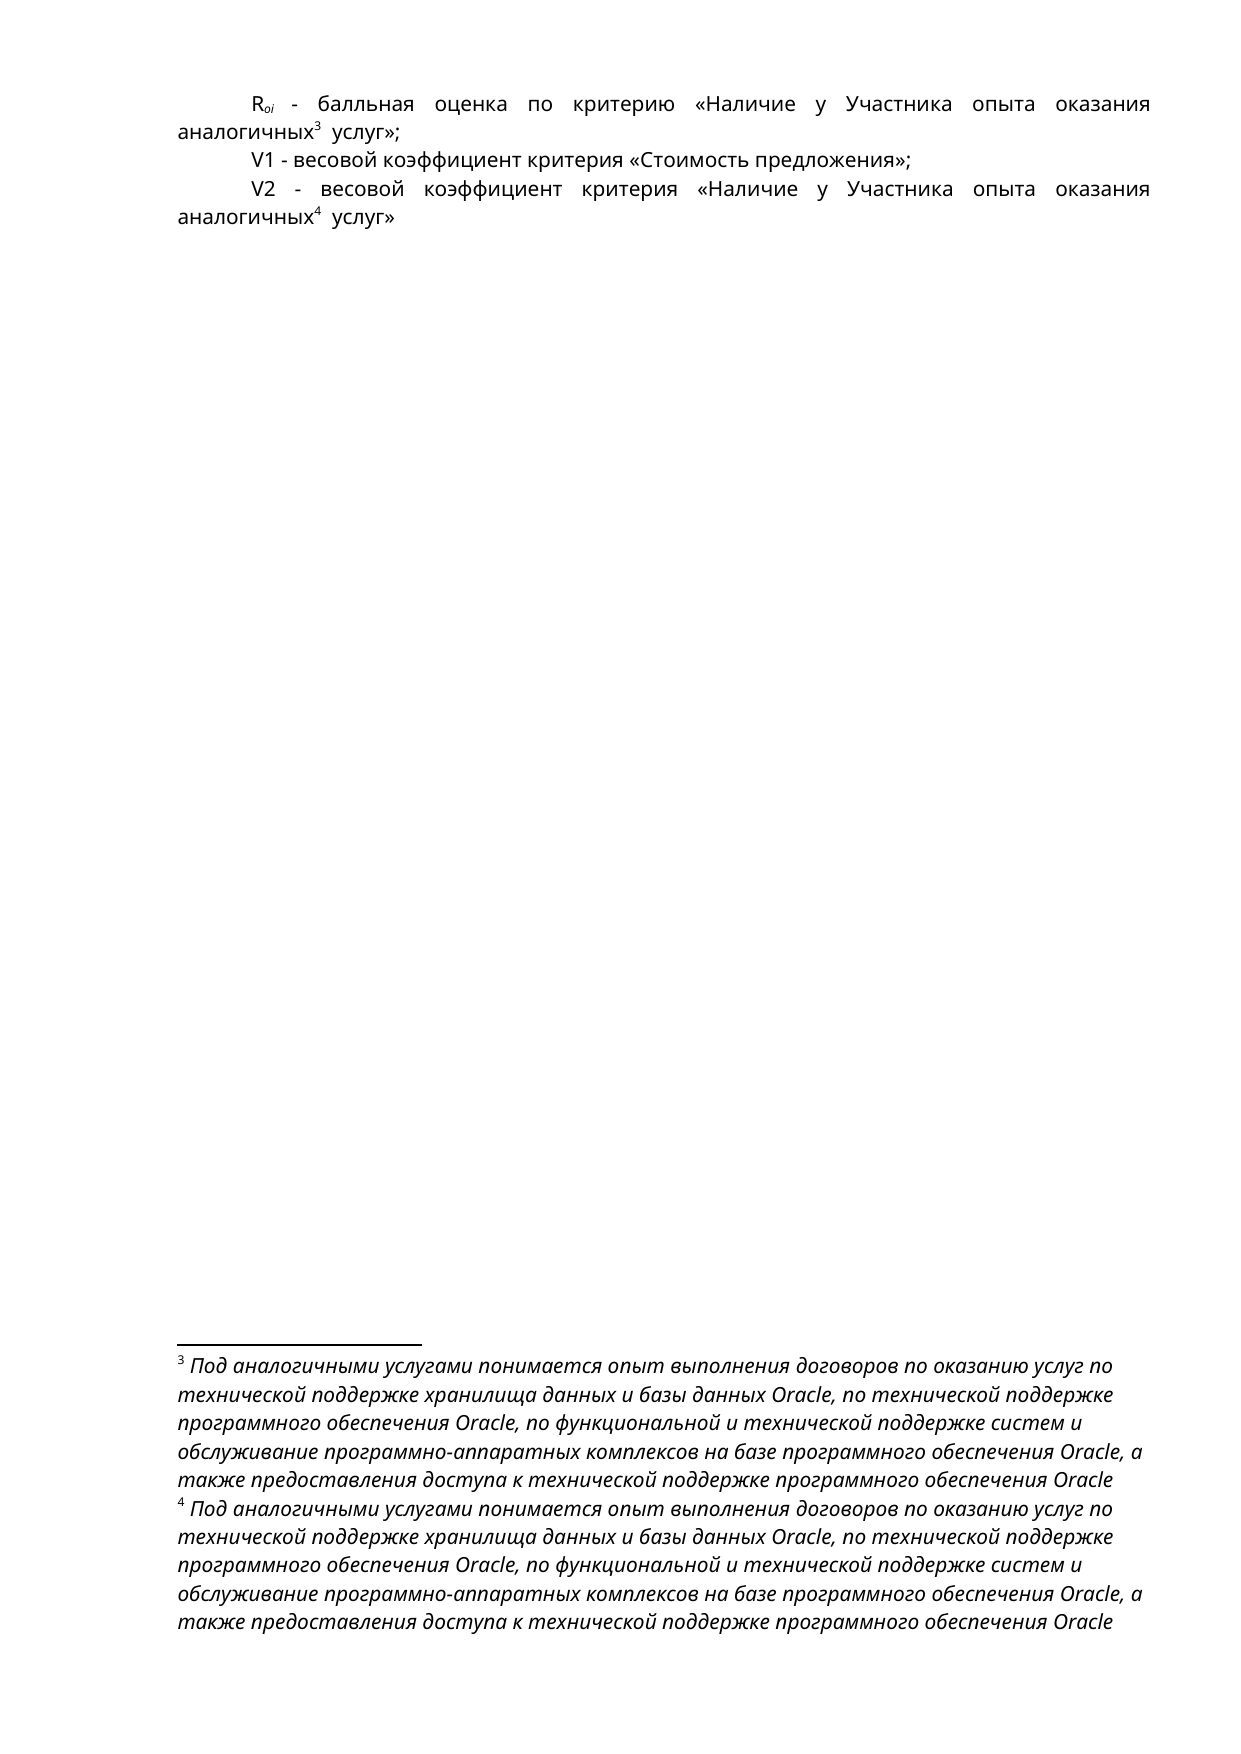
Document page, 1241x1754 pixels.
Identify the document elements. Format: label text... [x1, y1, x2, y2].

text Roi - балльная оценка по критерию «Наличие у Участника опыта оказания аналогичных услуг»; [177, 89, 1152, 146]
text V1 - весовой коэффициент критерия «Стоимость предложения»; [177, 146, 1152, 174]
text V2 - весовой коэффициент критерия «Наличие у Участника опыта оказания аналогичных услуг» [177, 174, 1152, 231]
